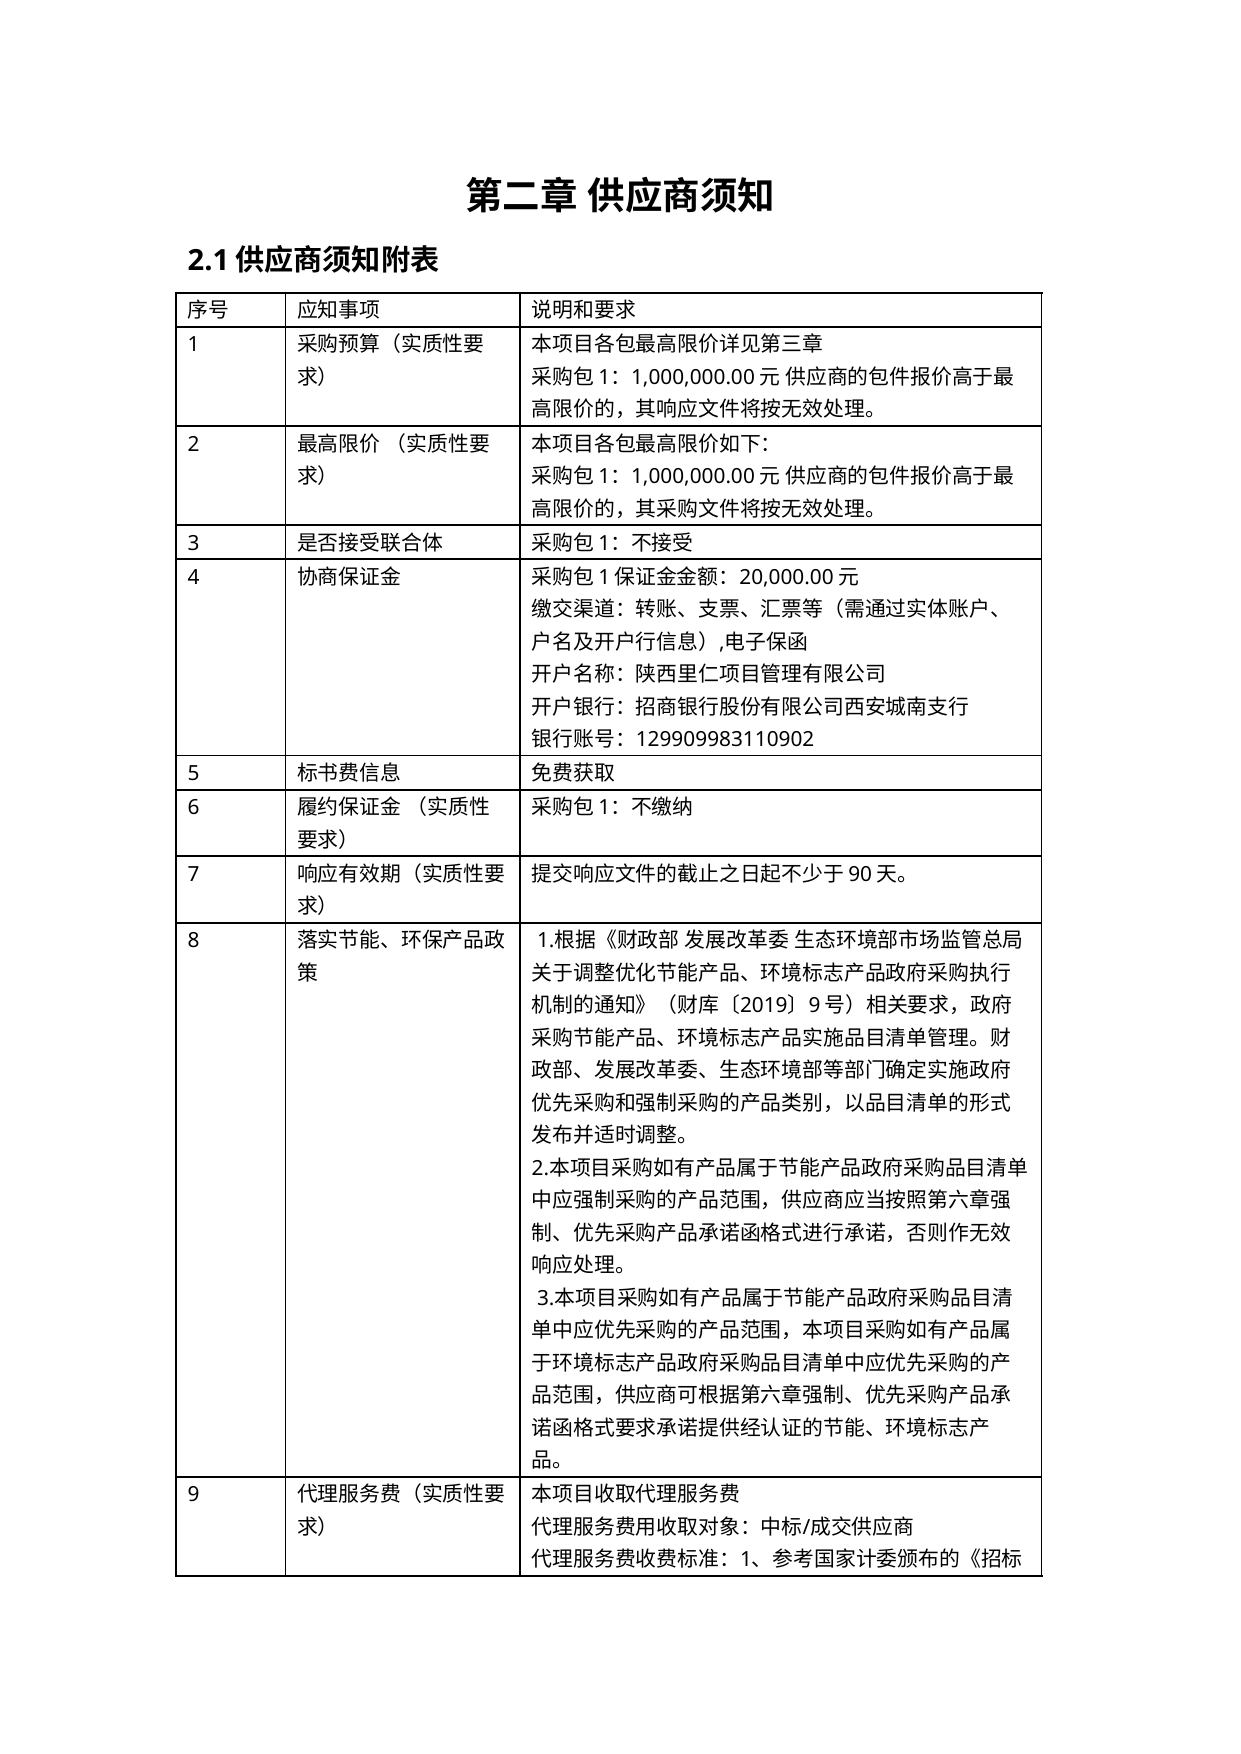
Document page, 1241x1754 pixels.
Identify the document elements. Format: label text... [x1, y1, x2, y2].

table_cell 采购包1：不缴纳 [521, 791, 1041, 855]
text 2.1供应商须知附表 [187, 227, 1053, 292]
table_cell 履约保证金 （实质性要求） [286, 791, 519, 855]
text 第二章 供应商须知 [187, 162, 1053, 227]
table_cell 本项目各包最高限价如下： 采购包1：1,000,000.00元 供应商的包件报价高于最高限价的，其采购文件将按无效处理。 [521, 427, 1041, 524]
table_cell 2 [177, 427, 285, 524]
table_cell 落实节能、环保产品政策 [286, 924, 519, 1476]
table_cell 6 [177, 791, 285, 855]
table_cell 免费获取 [521, 756, 1041, 789]
table_header 应知事项 [286, 294, 519, 326]
table_cell 提交响应文件的截止之日起不少于90天。 [521, 857, 1041, 922]
table_cell 是否接受联合体 [286, 526, 519, 558]
table_cell 1 [177, 328, 285, 425]
table_cell 协商保证金 [286, 560, 519, 755]
table_cell 最高限价 （实质性要求） [286, 427, 519, 524]
table_cell 4 [177, 560, 285, 755]
table_cell 3 [177, 526, 285, 558]
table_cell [521, 1478, 1041, 1575]
table_cell 响应有效期（实质性要求） [286, 857, 519, 922]
table_cell 7 [177, 857, 285, 922]
table_cell 1.根据《财政部 发展改革委 生态环境部市场监管总局关于调整优化节能产品、环境标志产品政府采购执行机制的通知》（财库〔2019〕9号）相关要求，政府采购节能产品、环境标志产品实施品目清单管理。财政部、发展改革委、生态环境部等部门确定实施政府优先采购和强制采购的产品类别，以品目清单的形式发布并适时调整。 2.本项目采购如有产品属于节能产品政府采购品目清单中应强制采购的产品范围，供应商应当按照第六章强制、优先采购产品承诺函格式进行承诺，否则作无效响应处理。 3.本项目采购如有产品属于节能产品政府采购品目清单中应优先采购的产品范围，本项目采购如有产品属于环境标志产品政府采购品目清单中应优先采购的产品范围，供应商可根据第六章强制、优先采购产品承诺函格式要求承诺提供经认证的节能、环境标志产品。 [521, 924, 1041, 1476]
table_cell 采购包1：不接受 [521, 526, 1041, 558]
table_cell 代理服务费（实质性要求） [286, 1478, 519, 1575]
table_cell 采购预算（实质性要求） [286, 328, 519, 425]
table_cell 8 [177, 924, 285, 1476]
table_header 说明和要求 [521, 294, 1041, 326]
table_cell 5 [177, 756, 285, 789]
table_cell 采购包1保证金金额：20,000.00元 缴交渠道：转账、支票、汇票等（需通过实体账户、户名及开户行信息）,电子保函 开户名称：陕西里仁项目管理有限公司 开户银行：招商银行股份有限公司西安城南支行 银行账号：129909983110902 [521, 560, 1041, 755]
table_cell 9 [177, 1478, 285, 1575]
table_cell 本项目各包最高限价详见第三章 采购包1：1,000,000.00元 供应商的包件报价高于最高限价的，其响应文件将按无效处理。 [521, 328, 1041, 425]
table_header 序号 [177, 294, 285, 326]
table_cell 标书费信息 [286, 756, 519, 789]
